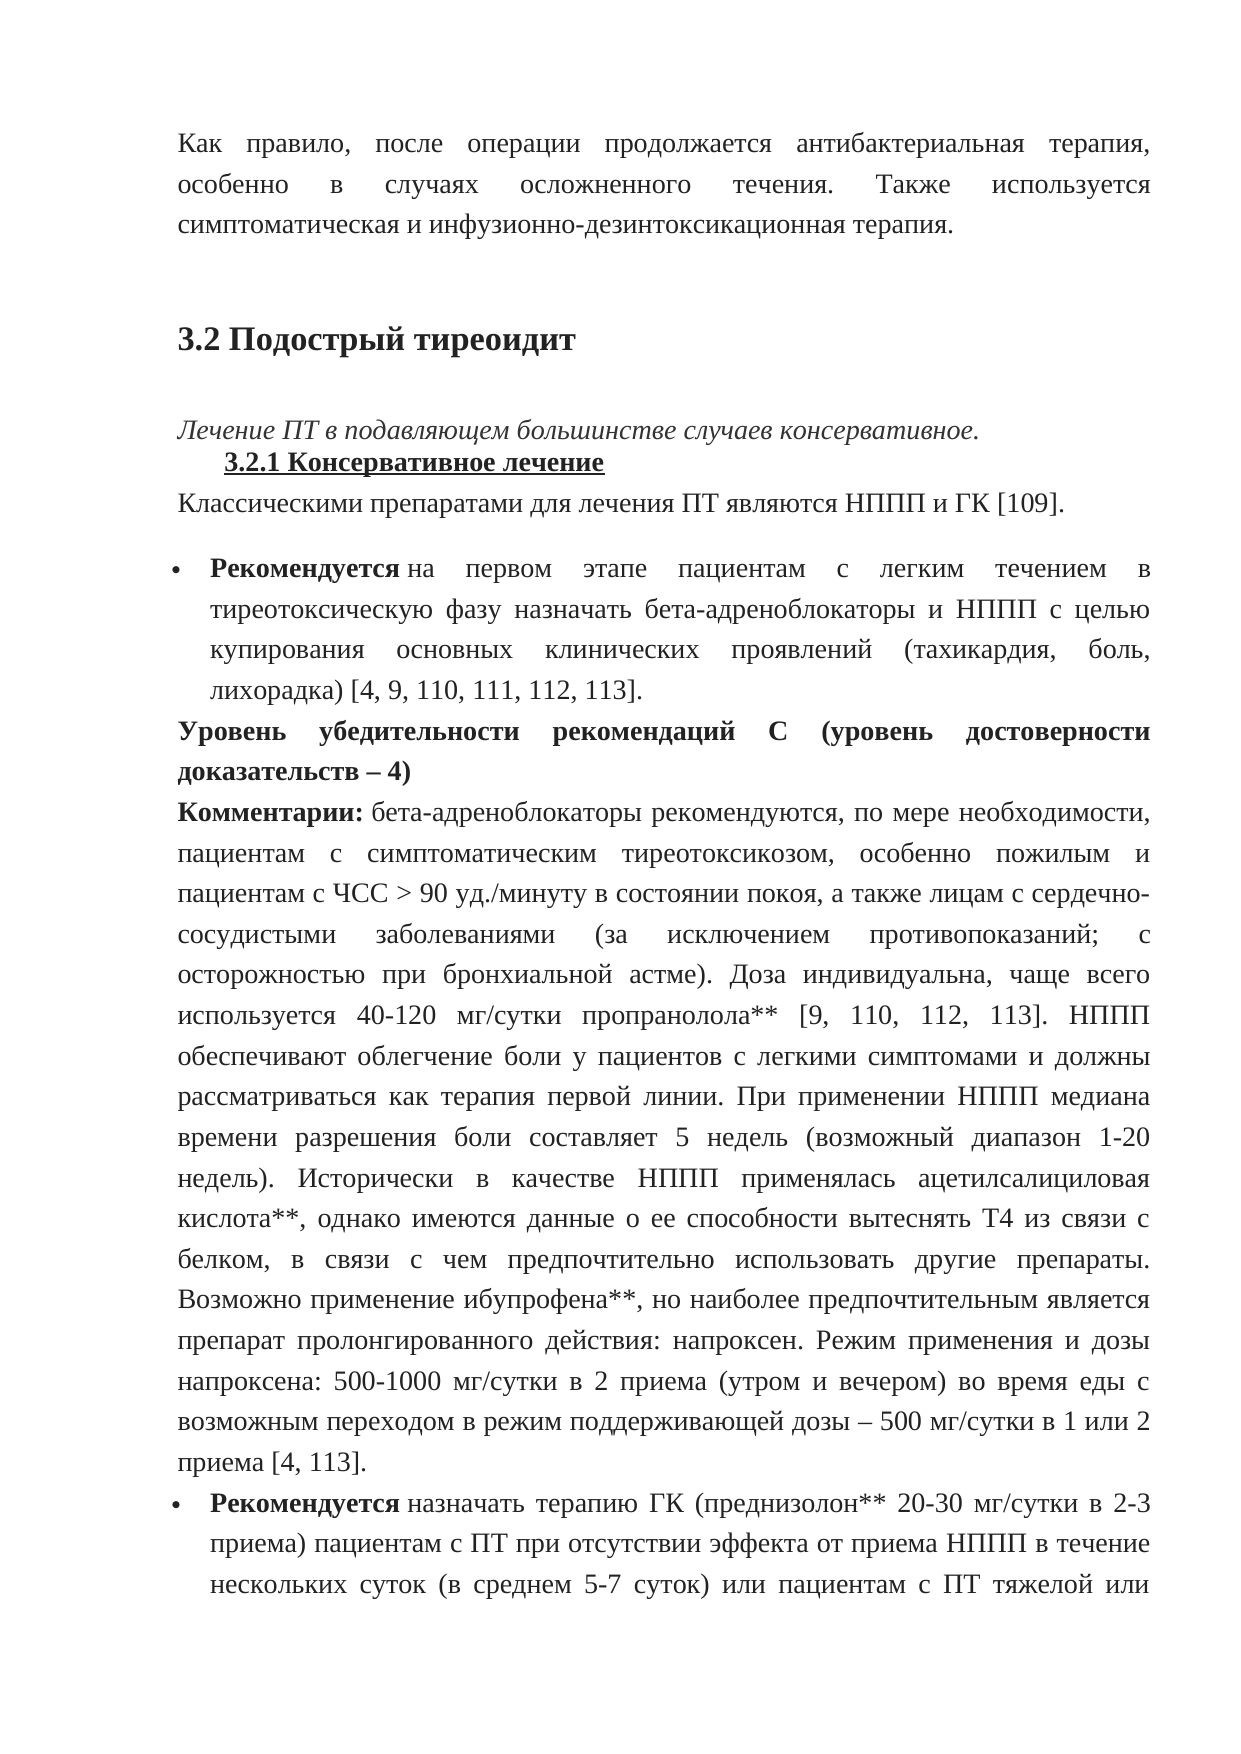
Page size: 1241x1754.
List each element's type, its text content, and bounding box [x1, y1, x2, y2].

text Лечение ПТ в подавляющем большинстве случаев консервативное. [177, 404, 1152, 445]
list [172, 1477, 1152, 1599]
list Рекомендуется на первом этапе пациентам с легким течением в тиреотоксическую фазу назначать бета-адреноблокаторы и НППП с целью купирования основных клинических проявлений (тахикардия, боль, лихорадка) [4, 9, 110, 111, 112, 113]. [172, 543, 1152, 706]
text 3.2 Подострый тиреоидит [177, 318, 1152, 358]
text Комментарии: бета-адреноблокаторы рекомендуются, по мере необходимости, пациентам с симптоматическим тиреотоксикозом, особенно пожилым и пациентам с ЧСС > 90 уд./минуту в состоянии покоя, а также лицам с сердечно-сосудистыми заболеваниями (за исключением противопоказаний; с осторожностью при бронхиальной астме). Доза индивидуальна, чаще всего используется 40-120 мг/сутки пропранолола** [9, 110, 112, 113]. НППП обеспечивают облегчение боли у пациентов с легкими симптомами и должны рассматриваться как терапия первой линии. При применении НППП медиана времени разрешения боли составляет 5 недель (возможный диапазон 1-20 недель). Исторически в качестве НППП применялась ацетилсалициловая кислота**, однако имеются данные о ее способности вытеснять Т4 из связи с белком, в связи с чем предпочтительно использовать другие препараты. Возможно применение ибупрофена**, но наиболее предпочтительным является препарат пролонгированного действия: напроксен. Режим применения и дозы напроксена: 500-1000 мг/сутки в 2 приема (утром и вечером) во время еды с возможным переходом в режим поддерживающей дозы – 500 мг/сутки в 1 или 2 приема [4, 113]. [177, 787, 1152, 1477]
text 3.2.1 Консервативное лечение [224, 445, 1105, 477]
text Как правило, после операции продолжается антибактериальная терапия, особенно в случаях осложненного течения. Также используется симптоматическая и инфузионно-дезинтоксикационная терапия. [177, 118, 1152, 240]
text Уровень убедительности рекомендаций С (уровень достоверности доказательств – 4) [177, 706, 1152, 787]
text Классическими препаратами для лечения ПТ являются НППП и ГК [109]. [177, 477, 1152, 518]
